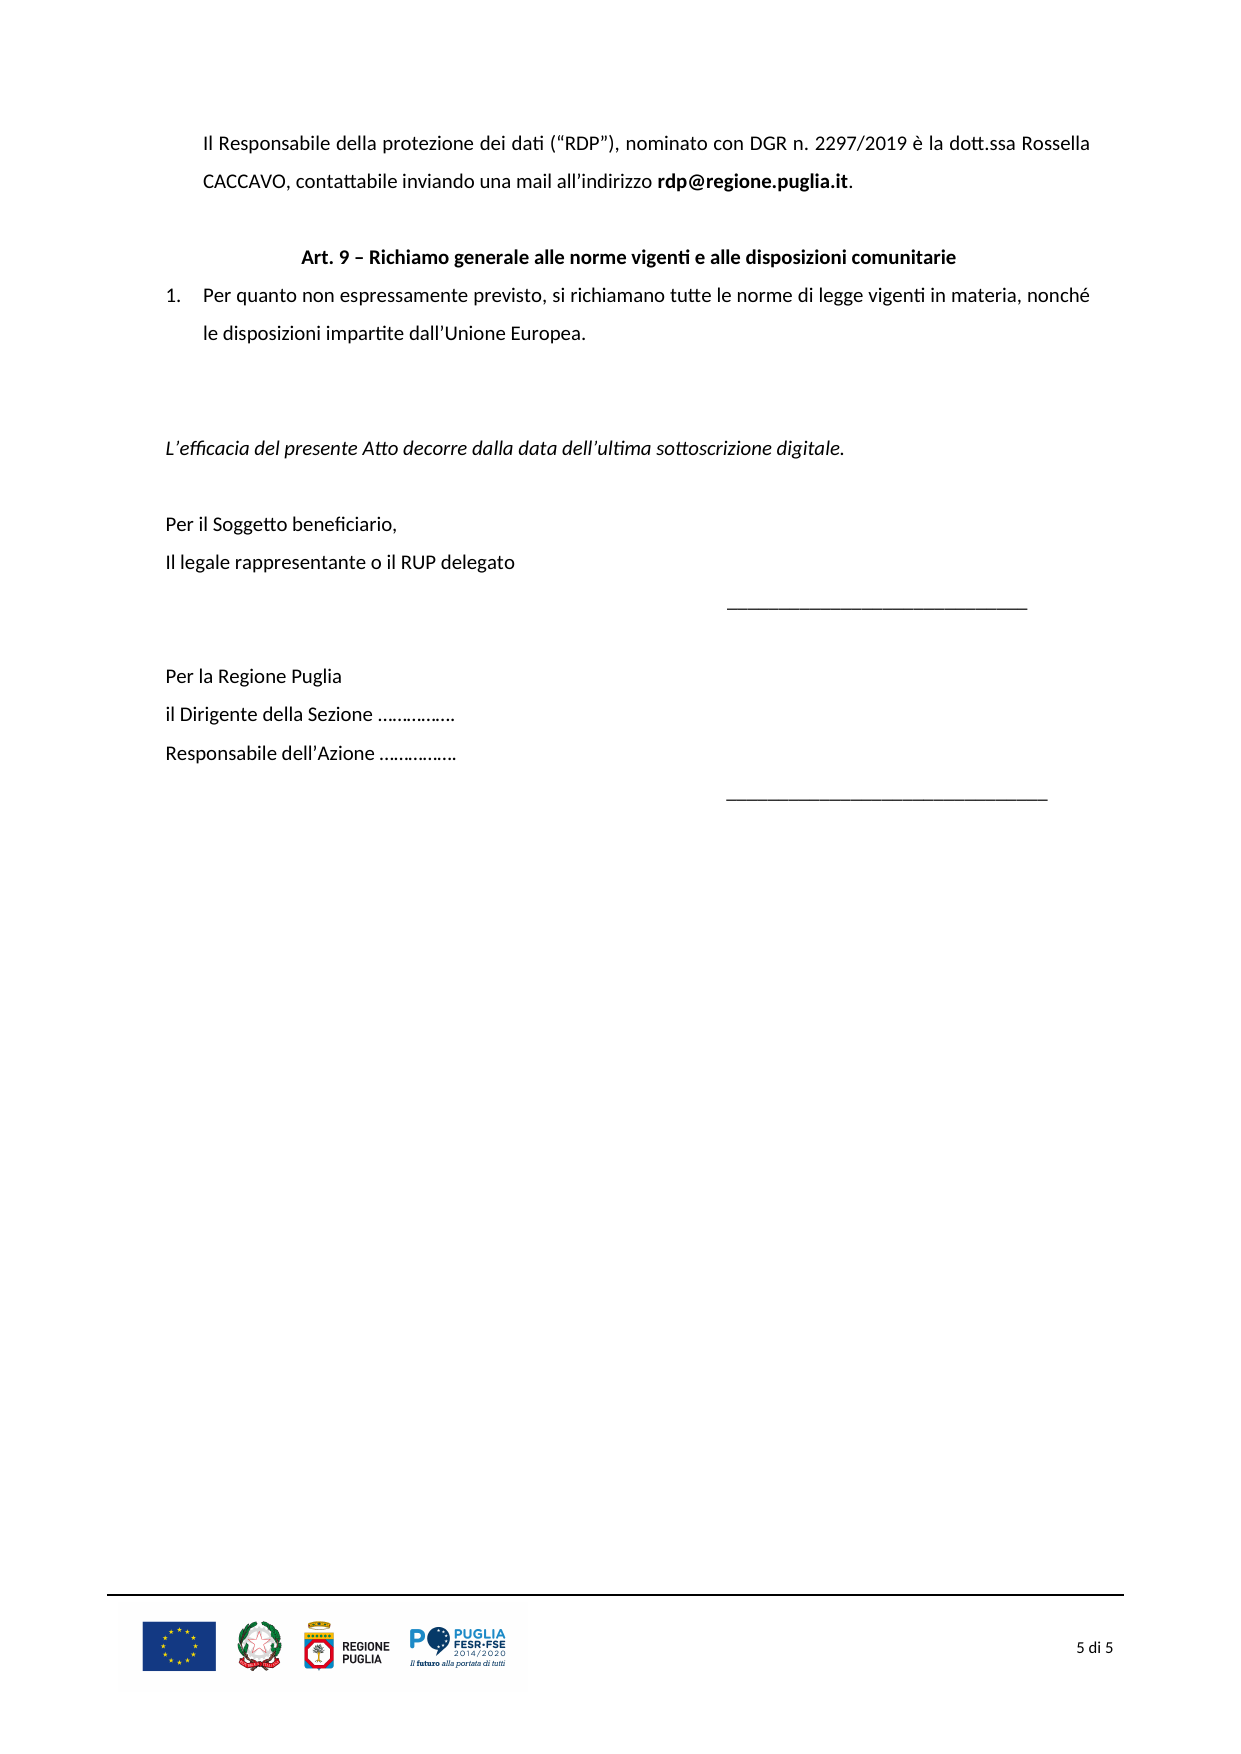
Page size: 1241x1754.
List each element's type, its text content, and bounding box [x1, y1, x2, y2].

picture [118, 1602, 529, 1692]
text Responsabile dell’Azione ……………. _______________________________ [165, 740, 1093, 803]
text Il legale rappresentante o il RUP delegato [165, 549, 1093, 574]
list Per quanto non espressamente previsto, si richiamano tutte le norme di legge vigenti in materia, nonché le disposizioni impartite dall’Unione Europea. [165, 282, 1093, 346]
text _____________________________ [165, 587, 1093, 613]
text il Dirigente della Sezione ……………. [165, 702, 1093, 727]
text L’efficacia del presente Atto decorre dalla data dell’ultima sottoscrizione digitale. [165, 435, 1093, 460]
text Il Responsabile della protezione dei dati (“RDP”), nominato con DGR n. 2297/2019 è la dott.ssa Rossella CACCAVO, contattabile inviando una mail all’indirizzo rdp@regione.puglia.it. [203, 130, 1093, 193]
text Art. 9 – Richiamo generale alle norme vigenti e alle disposizioni comunitarie [165, 244, 1093, 269]
text Per il Soggetto beneficiario, [165, 511, 1093, 536]
text Per la Regione Puglia [165, 663, 1093, 689]
